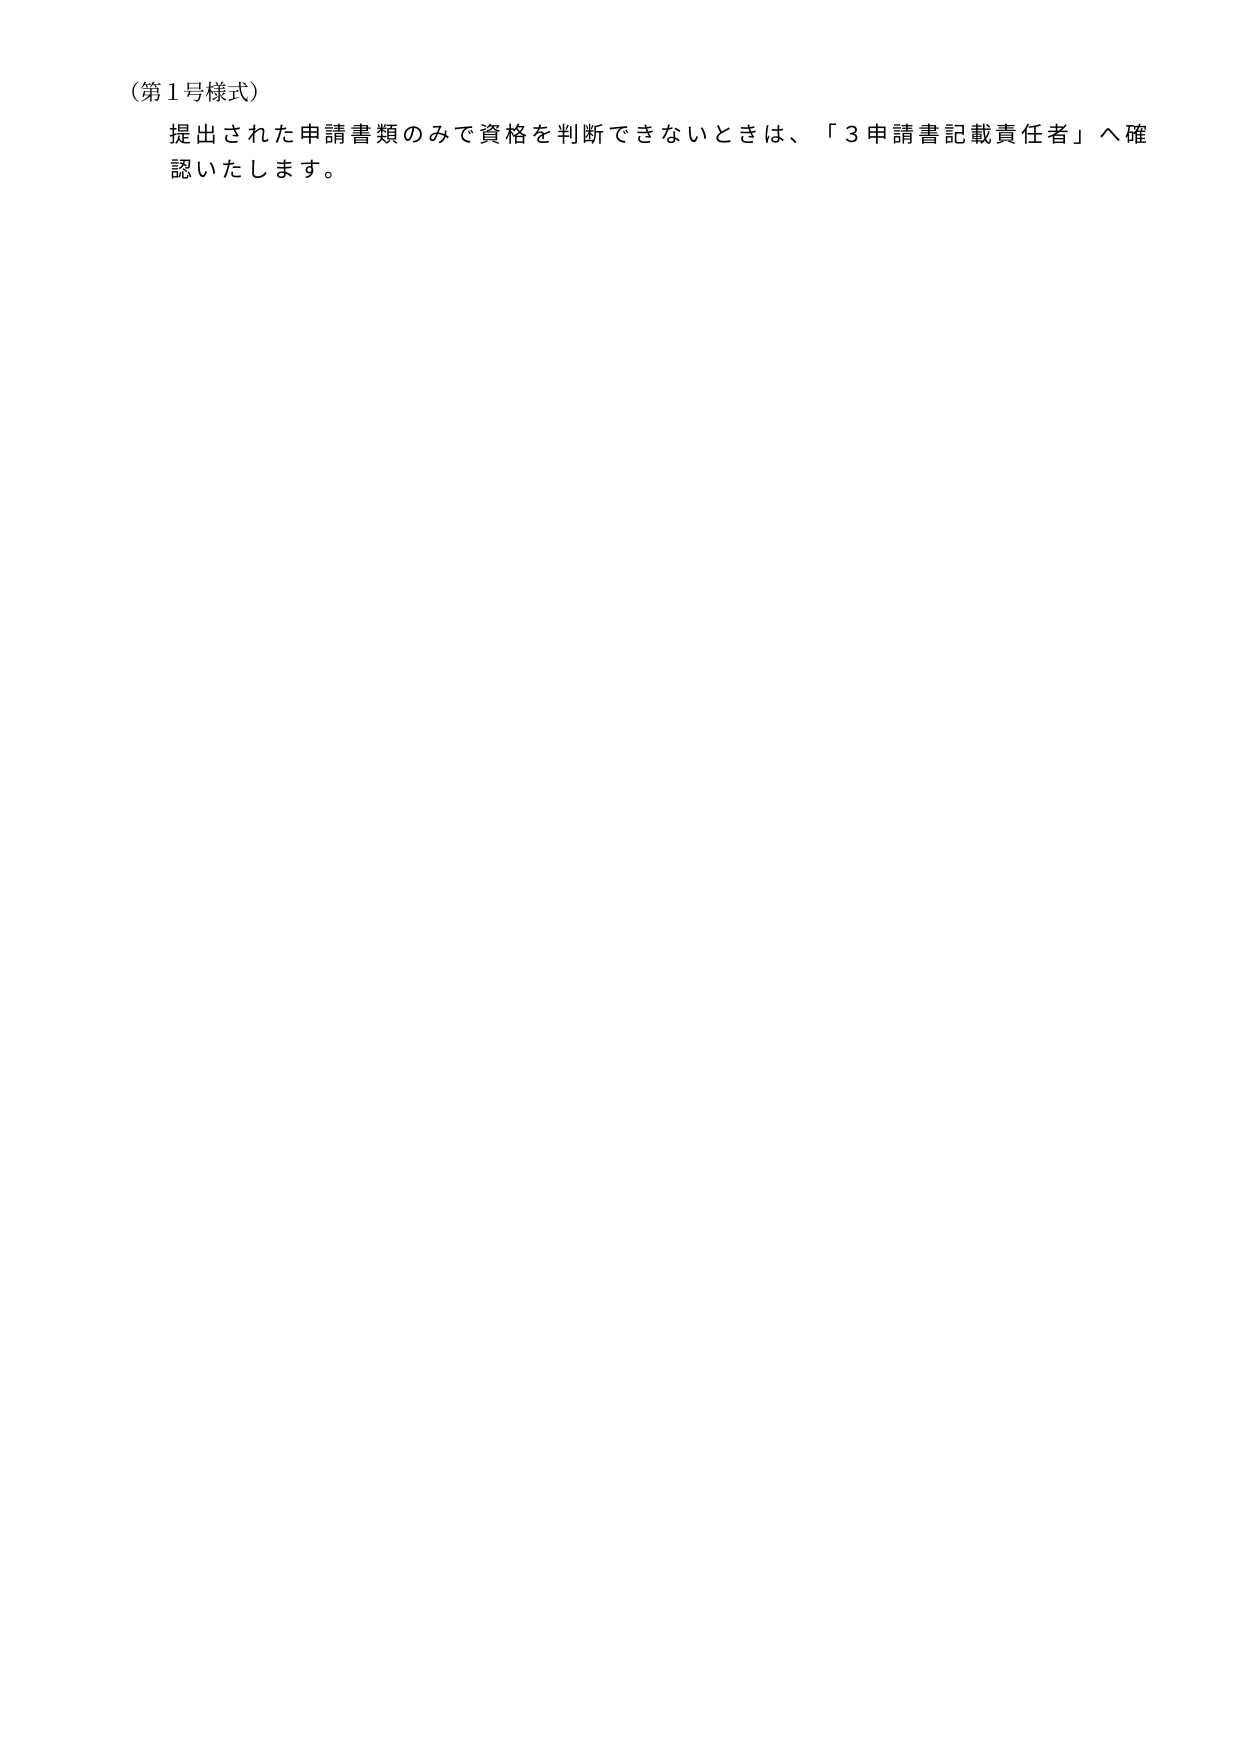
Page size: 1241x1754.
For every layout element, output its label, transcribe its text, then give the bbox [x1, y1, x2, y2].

text 提出された申請書類のみで資格を判断できないときは、「３申請書記載責任者」へ確認いたします。 [118, 116, 1151, 186]
